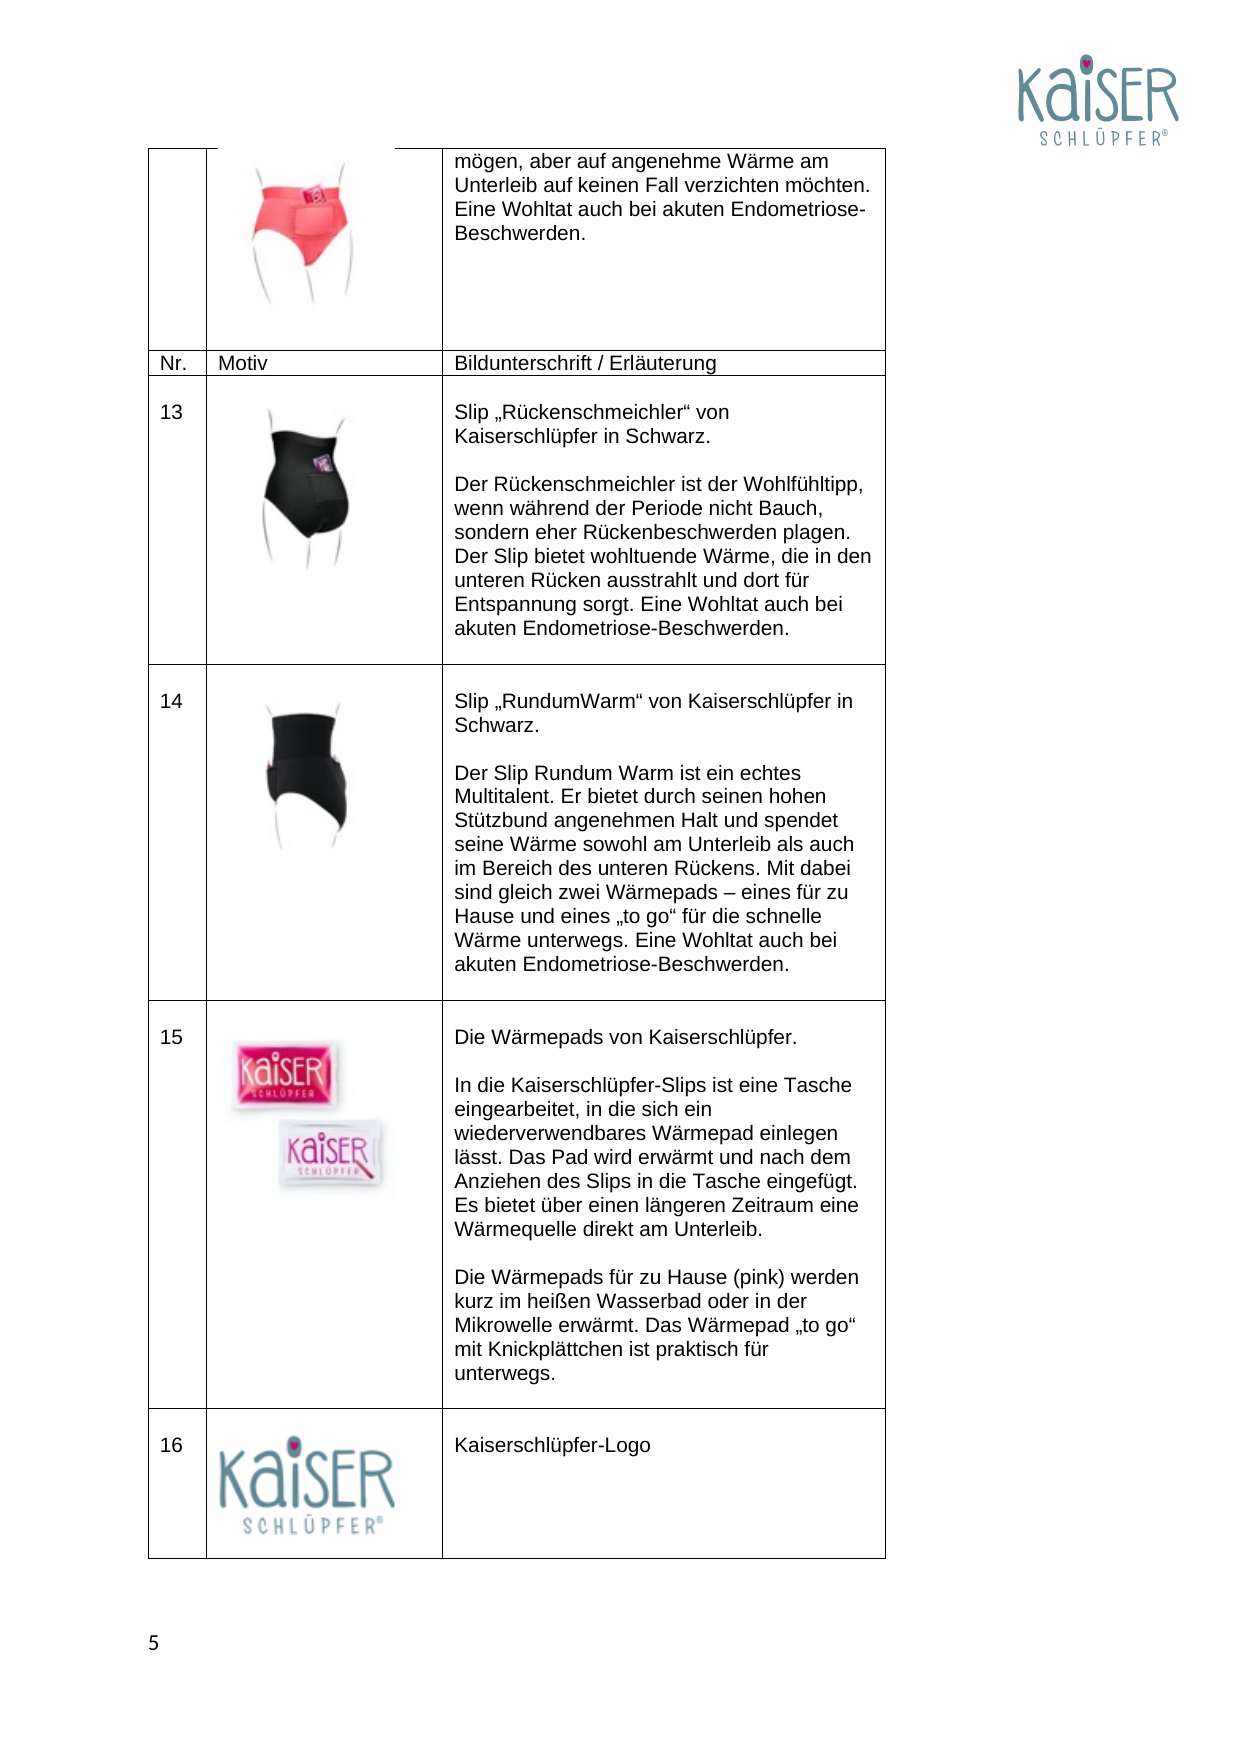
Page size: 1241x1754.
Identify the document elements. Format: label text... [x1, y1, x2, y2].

picture [217, 1433, 395, 1535]
table_cell [207, 149, 442, 350]
table_cell Motiv [207, 351, 442, 375]
picture [217, 688, 395, 866]
picture [217, 1025, 395, 1202]
picture [217, 148, 395, 326]
table_cell Slip „Rückenschmeichler“ von Kaiserschlüpfer in Schwarz. Der Rückenschmeichler ist der Wohlfühltipp, wenn während der Periode nicht Bauch, sondern eher Rückenbeschwerden plagen. Der Slip bietet wohltuende Wärme, die in den unteren Rücken ausstrahlt und dort für Entspannung sorgt. Eine Wohltat auch bei akuten Endometriose-Beschwerden. [443, 376, 885, 663]
table_cell 12 [149, 149, 206, 350]
table_cell [207, 1409, 442, 1558]
table_cell [207, 1001, 442, 1408]
table_cell 16 [149, 1409, 206, 1558]
table_cell [207, 376, 442, 663]
table_cell Nr. [149, 351, 206, 375]
picture [217, 400, 395, 577]
picture [1016, 52, 1179, 146]
table_cell Slip „RundumWarm“ von Kaiserschlüpfer in Schwarz. Der Slip Rundum Warm ist ein echtes Multitalent. Er bietet durch seinen hohen Stützbund angenehmen Halt und spendet seine Wärme sowohl am Unterleib als auch im Bereich des unteren Rückens. Mit dabei sind gleich zwei Wärmepads – eines für zu Hause und eines „to go“ für die schnelle Wärme unterwegs. Eine Wohltat auch bei akuten Endometriose-Beschwerden. [443, 665, 885, 1000]
table_cell Die Wärmepads von Kaiserschlüpfer. In die Kaiserschlüpfer-Slips ist eine Tasche eingearbeitet, in die sich ein wiederverwendbares Wärmepad einlegen lässt. Das Pad wird erwärmt und nach dem Anziehen des Slips in die Tasche eingefügt. Es bietet über einen längeren Zeitraum eine Wärmequelle direkt am Unterleib. Die Wärmepads für zu Hause (pink) werden kurz im heißen Wasserbad oder in der Mikrowelle erwärmt. Das Wärmepad „to go“ mit Knickplättchen ist praktisch für unterwegs. [443, 1001, 885, 1408]
table_cell 14 [149, 665, 206, 1000]
table_cell Kaiserschlüpfer-Logo [443, 1409, 885, 1558]
table_cell Bildunterschrift / Erläuterung [443, 351, 885, 375]
table_cell 13 [149, 376, 206, 663]
table_cell [207, 665, 442, 1000]
table_cell 15 [149, 1001, 206, 1408]
